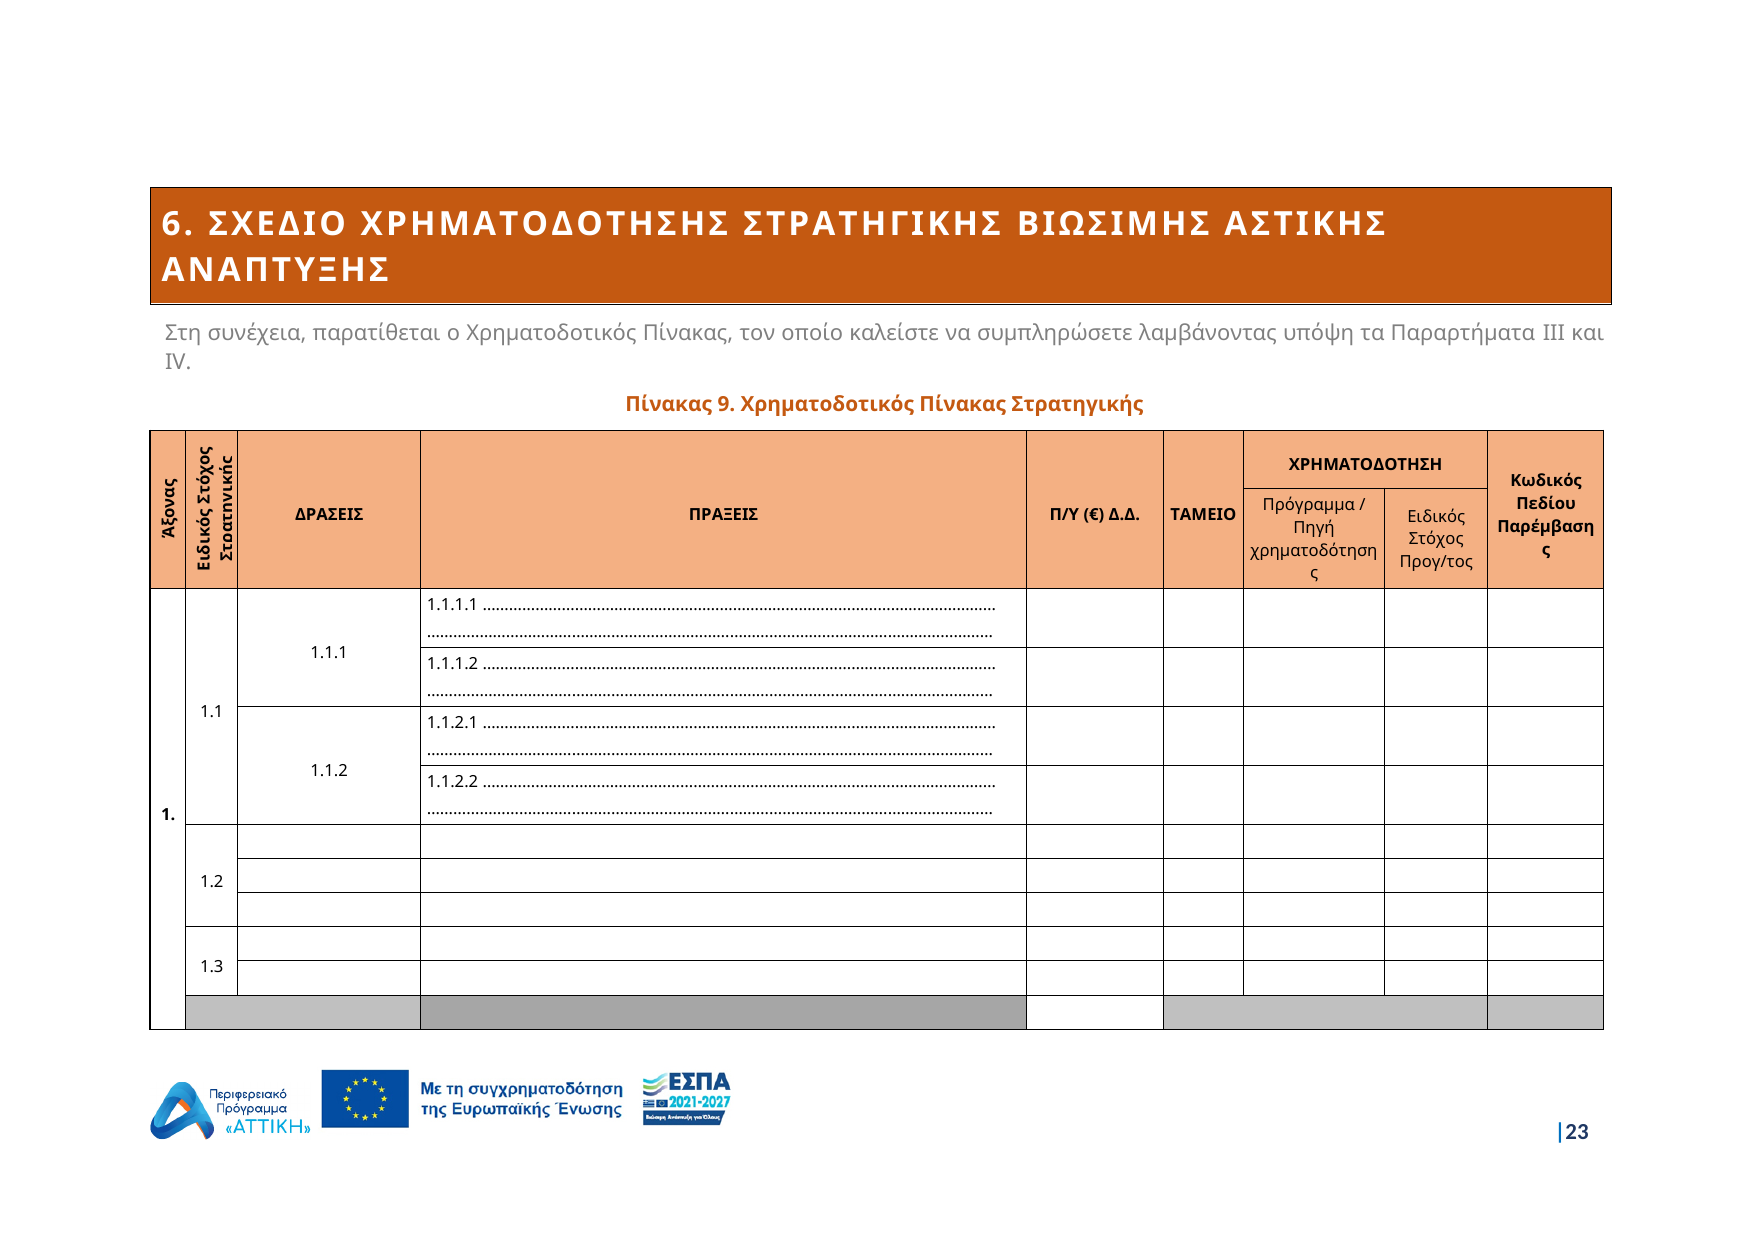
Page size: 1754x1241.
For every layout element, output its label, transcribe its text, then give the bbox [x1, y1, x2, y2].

table_cell [1027, 707, 1163, 765]
table_cell 1.1.2.1 ……………………………………………………………………………………………………… ………………………………………………………………………………………………………………… [421, 707, 1026, 765]
table_cell [421, 927, 1026, 960]
table_cell [421, 825, 1026, 858]
table_header Π/Υ (€) Δ.Δ. [1027, 431, 1163, 588]
text Στη συνέχεια, παρατίθεται ο Χρηματοδοτικός Πίνακας, τον οποίο καλείστε να συμπληρώσετε λαμβάνοντας υπόψη τα Παραρτήματα III και IV. [165, 317, 1604, 376]
table_cell [1488, 893, 1603, 926]
table_cell [1385, 927, 1487, 960]
table_cell [1385, 589, 1487, 647]
table_cell [421, 893, 1026, 926]
table_cell [1488, 589, 1603, 647]
table_cell 1.1.2.2 ……………………………………………………………………………………………………… ………………………………………………………………………………………………………………… [421, 766, 1026, 824]
table_header Κωδικός Πεδίου Παρέμβασης [1488, 431, 1603, 588]
table_cell Πρόγραμμα / Πηγή χρηματοδότησης [1244, 489, 1384, 588]
table_cell [1164, 648, 1243, 706]
table_cell [1488, 927, 1603, 960]
table_cell [1164, 766, 1243, 824]
table_header 6. ΣΧΕΔΙΟ ΧΡΗΜΑΤΟΔΟΤΗΣΗΣ ΣΤΡΑΤΗΓΙΚΗΣ ΒΙΩΣΙΜΗΣ ΑΣΤΙΚΗΣ ΑΝΑΠΤΥΞΗΣ [151, 188, 1611, 303]
table_cell [1385, 707, 1487, 765]
table_cell [1164, 996, 1487, 1029]
table_cell 1. [151, 589, 185, 1029]
table_cell [1164, 825, 1243, 858]
table_cell [1164, 893, 1243, 926]
table_cell [1488, 996, 1603, 1029]
table_cell [1385, 893, 1487, 926]
table_cell 1.1.1 [238, 589, 420, 706]
table_cell [1244, 825, 1384, 858]
table_cell [1027, 859, 1163, 892]
table_cell [1027, 893, 1163, 926]
table_cell [1385, 859, 1487, 892]
table_cell [1488, 648, 1603, 706]
table_cell [1244, 893, 1384, 926]
table_header ΔΡΑΣΕΙΣ [238, 431, 420, 588]
table_cell [1027, 961, 1163, 994]
table_cell Ειδικός Στόχος Προγ/τος [1385, 489, 1487, 588]
table_cell [1164, 927, 1243, 960]
table_cell 1.1.1.2 ……………………………………………………………………………………………………… ………………………………………………………………………………………………………………… [421, 648, 1026, 706]
table_cell [1385, 648, 1487, 706]
table_cell [1244, 648, 1384, 706]
table_cell [1244, 961, 1384, 994]
table_cell [1164, 961, 1243, 994]
table_cell 1.1.1.1 ……………………………………………………………………………………………………… ………………………………………………………………………………………………………………… [421, 589, 1026, 647]
table_header Άξονας [151, 431, 185, 588]
table_cell [238, 961, 420, 994]
table_cell 1.1 [186, 589, 237, 824]
table_cell [1385, 825, 1487, 858]
table_cell [1164, 707, 1243, 765]
table_cell [1027, 927, 1163, 960]
table_cell [1488, 766, 1603, 824]
table_cell [238, 825, 420, 858]
table_cell 1.1.2 [238, 707, 420, 824]
table_cell [1027, 648, 1163, 706]
table_cell [1164, 589, 1243, 647]
table_cell [1244, 927, 1384, 960]
table_cell [1244, 589, 1384, 647]
table_cell [421, 859, 1026, 892]
table_cell [1027, 766, 1163, 824]
table_cell [238, 927, 420, 960]
table_cell [1027, 589, 1163, 647]
table_cell [238, 893, 420, 926]
table_cell 1.2 [186, 825, 237, 926]
table_cell [1488, 859, 1603, 892]
table_cell [1385, 961, 1487, 994]
table_cell [1164, 859, 1243, 892]
table_header ΠΡΑΞΕΙΣ [421, 431, 1026, 588]
table_cell 1.3 [186, 927, 237, 994]
table_cell [1385, 766, 1487, 824]
table_cell [1244, 766, 1384, 824]
table_cell [1244, 707, 1384, 765]
table_cell [1488, 825, 1603, 858]
table_cell [1244, 859, 1384, 892]
table_header ΧΡΗΜΑΤΟΔΟΤΗΣΗ [1244, 431, 1487, 488]
table_cell [421, 961, 1026, 994]
table_cell [1488, 707, 1603, 765]
table_cell [421, 996, 1026, 1029]
table_cell [238, 859, 420, 892]
table_cell [1488, 961, 1603, 994]
table_cell [1027, 825, 1163, 858]
table_cell [186, 996, 420, 1029]
table_header Ειδικός Στόχος Στρατηγικής [186, 431, 237, 588]
picture [150, 1053, 748, 1140]
table_header ΤΑΜΕΙΟ [1164, 431, 1243, 588]
table_cell [1027, 996, 1163, 1029]
